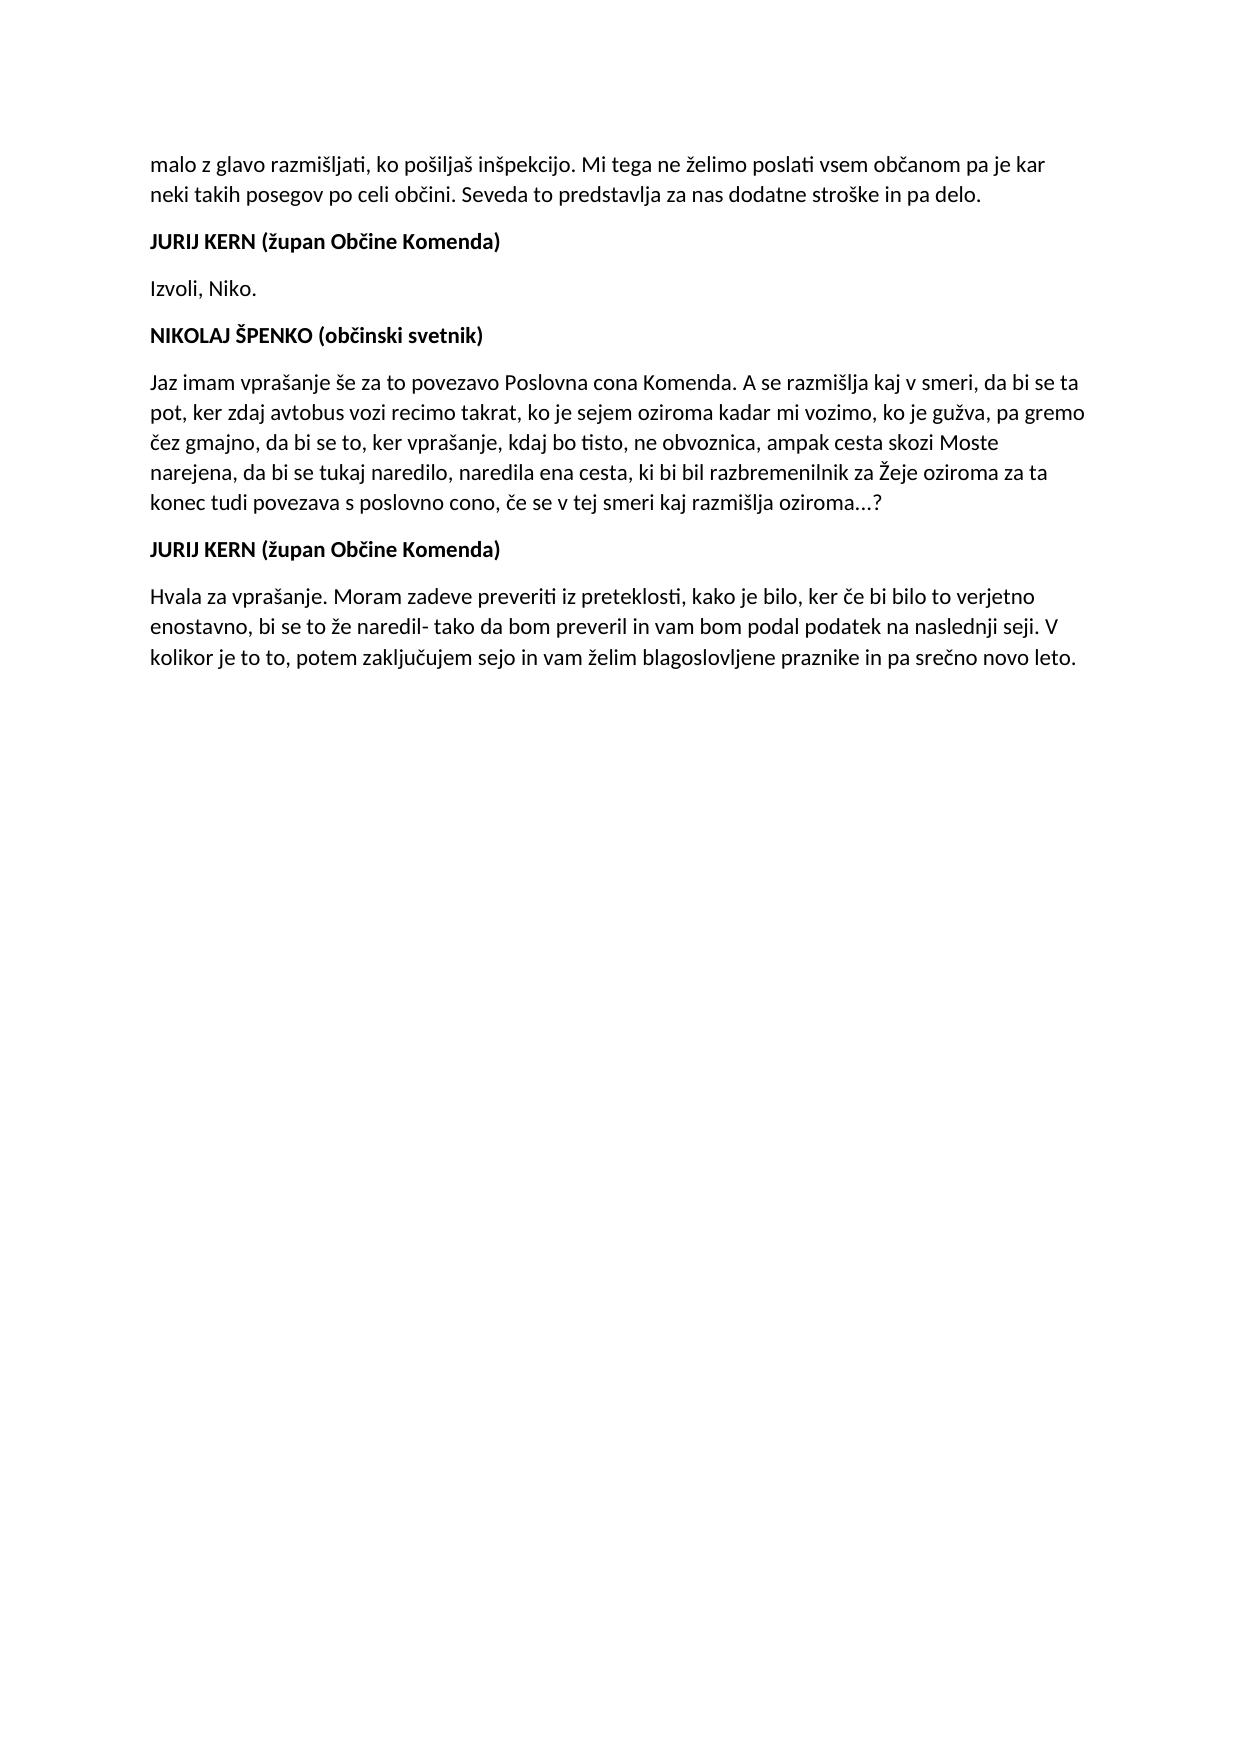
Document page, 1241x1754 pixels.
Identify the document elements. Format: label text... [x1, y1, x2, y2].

text Hvala za vprašanje. Moram zadeve preveriti iz preteklosti, kako je bilo, ker če bi bilo to verjetno enostavno, bi se to že naredil- tako da bom preveril in vam bom podal podatek na naslednji seji. V kolikor je to to, potem zaključujem sejo in vam želim blagoslovljene praznike in pa srečno novo leto. [150, 582, 1090, 671]
text NIKOLAJ ŠPENKO (občinski svetnik) [150, 321, 1090, 349]
text Jaz imam vprašanje še za to povezavo Poslovna cona Komenda. A se razmišlja kaj v smeri, da bi se ta pot, ker zdaj avtobus vozi recimo takrat, ko je sejem oziroma kadar mi vozimo, ko je gužva, pa gremo čez gmajno, da bi se to, ker vprašanje, kdaj bo tisto, ne obvoznica, ampak cesta skozi Moste narejena, da bi se tukaj naredilo, naredila ena cesta, ki bi bil razbremenilnik za Žeje oziroma za ta konec tudi povezava s poslovno cono, če se v tej smeri kaj razmišlja oziroma...? [150, 368, 1090, 517]
text JURIJ KERN (župan Občine Komenda) [150, 535, 1090, 563]
text JURIJ KERN (župan Občine Komenda) [150, 227, 1090, 255]
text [150, 150, 1090, 208]
text Izvoli, Niko. [150, 274, 1090, 302]
